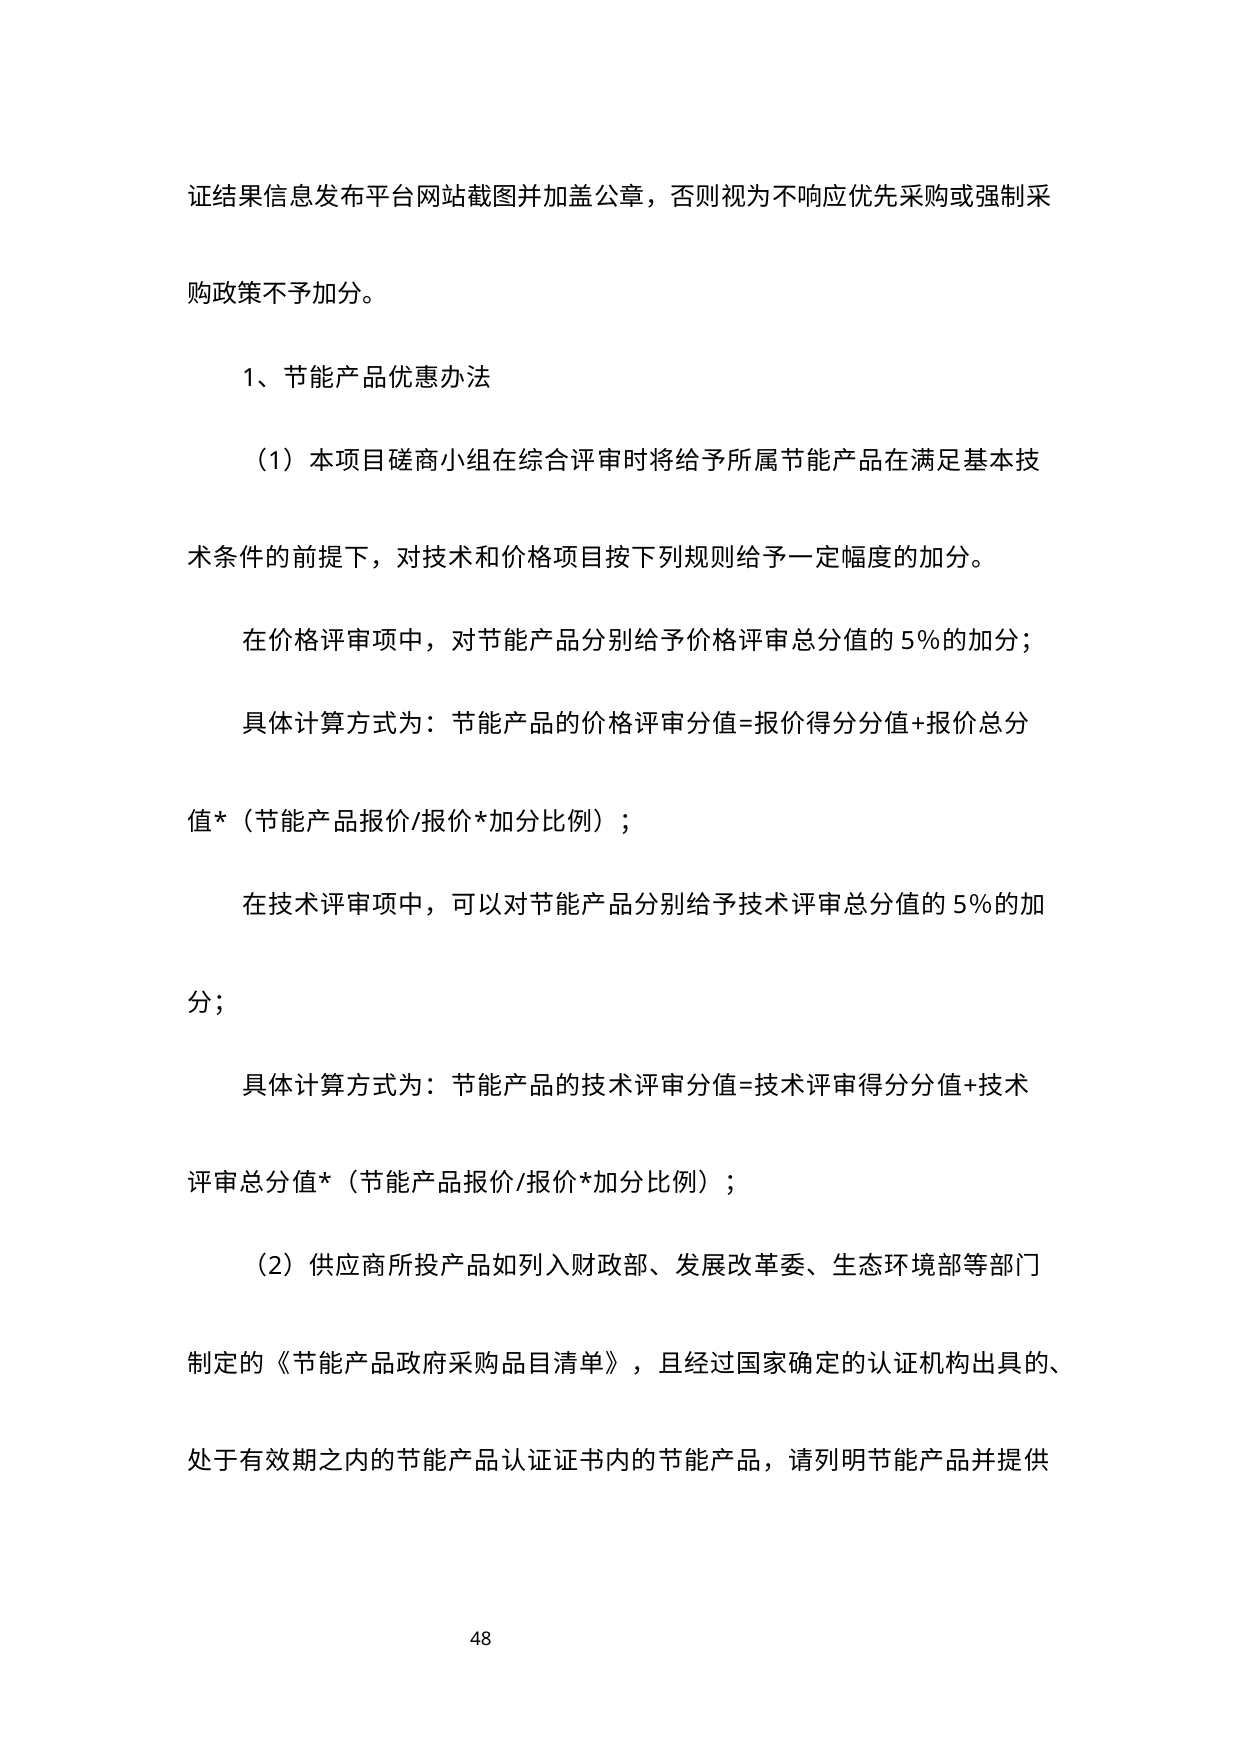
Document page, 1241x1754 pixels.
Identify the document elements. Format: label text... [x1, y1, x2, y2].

text 具体计算方式为：节能产品的价格评审分值=报价得分分值+报价总分值*（节能产品报价/报价*加分比例）； [187, 689, 1053, 852]
text （1）本项目磋商小组在综合评审时将给予所属节能产品在满足基本技术条件的前提下，对技术和价格项目按下列规则给予一定幅度的加分。 [187, 426, 1053, 588]
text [187, 162, 1053, 324]
text 具体计算方式为：节能产品的技术评审分值=技术评审得分分值+技术评审总分值*（节能产品报价/报价*加分比例）； [187, 1051, 1053, 1213]
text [187, 1231, 1053, 1491]
text 1、节能产品优惠办法 [187, 343, 1053, 408]
text 在价格评审项中，对节能产品分别给予价格评审总分值的5％的加分； [187, 606, 1053, 671]
text 在技术评审项中，可以对节能产品分别给予技术评审总分值的5％的加分； [187, 870, 1053, 1033]
